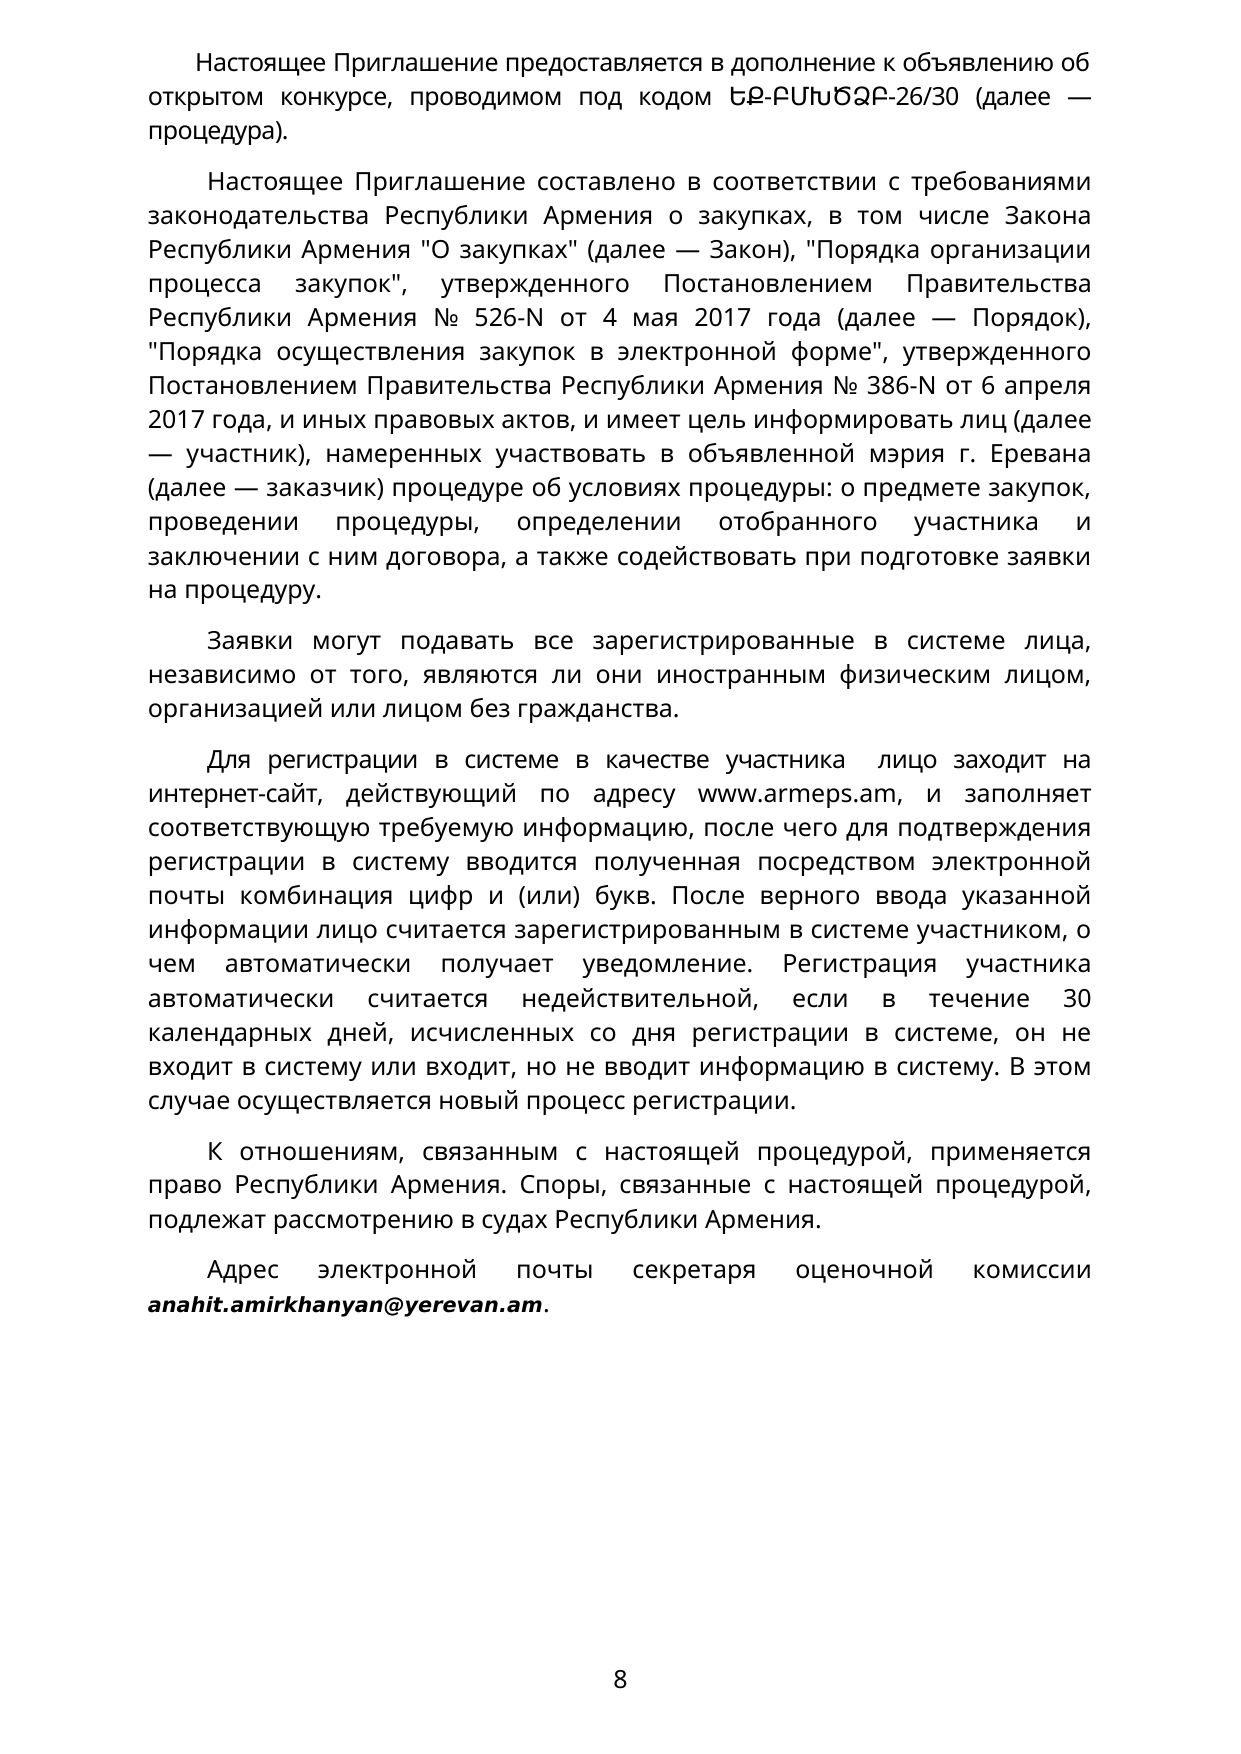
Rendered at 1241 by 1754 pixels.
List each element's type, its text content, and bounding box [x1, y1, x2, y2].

text Адрес электронной почты секретаря оценочной комиссии anahit.amirkhanyan@yerevan.am. [148, 1252, 1092, 1320]
text Заявки могут подавать все зарегистрированные в системе лица, независимо от того, являются ли они иностранным физическим лицом, организацией или лицом без гражданства. [148, 623, 1092, 725]
text Настоящее Приглашение предоставляется в дополнение к объявлению об открытом конкурсе, проводимом под кодом ԵՔ-ԲՄԽԾՁԲ-26/30 (далее — процедура). [89, 44, 1092, 147]
text Для регистрации в системе в качестве участника лицо заходит на интернет-сайт, действующий по адресу www.armeps.am, и заполняет соответствующую требуемую информацию, после чего для подтверждения регистрации в систему вводится полученная посредством электронной почты комбинация цифр и (или) букв. После верного ввода указанной информации лицо считается зарегистрированным в системе участником, о чем автоматически получает уведомление. Регистрация участника автоматически считается недействительной, если в течение 30 календарных дней, исчисленных со дня регистрации в системе, он не входит в систему или входит, но не вводит информацию в систему. В этом случае осуществляется новый процесс регистрации. [148, 742, 1092, 1116]
text К отношениям, связанным с настоящей процедурой, применяется право Республики Армения. Споры, связанные с настоящей процедурой, подлежат рассмотрению в судах Республики Армения. [148, 1133, 1092, 1235]
text Настоящее Приглашение составлено в соответствии с требованиями законодательства Республики Армения о закупках, в том числе Закона Республики Армения "О закупках" (далее — Закон), "Порядка организации процесса закупок", утвержденного Постановлением Правительства Республики Армения № 526-N от 4 мая 2017 года (далее — Порядок), "Порядка осуществления закупок в электронной форме", утвержденного Постановлением Правительства Республики Армения № 386-N от 6 апреля 2017 года, и иных правовых актов, и имеет цель информировать лиц (далее — участник), намеренных участвовать в объявленной мэрия г. Еревана (далее — заказчик) процедуре об условиях процедуры: о предмете закупок, проведении процедуры, определении отобранного участника и заключении с ним договора, а также содействовать при подготовке заявки на процедуру. [148, 163, 1092, 606]
